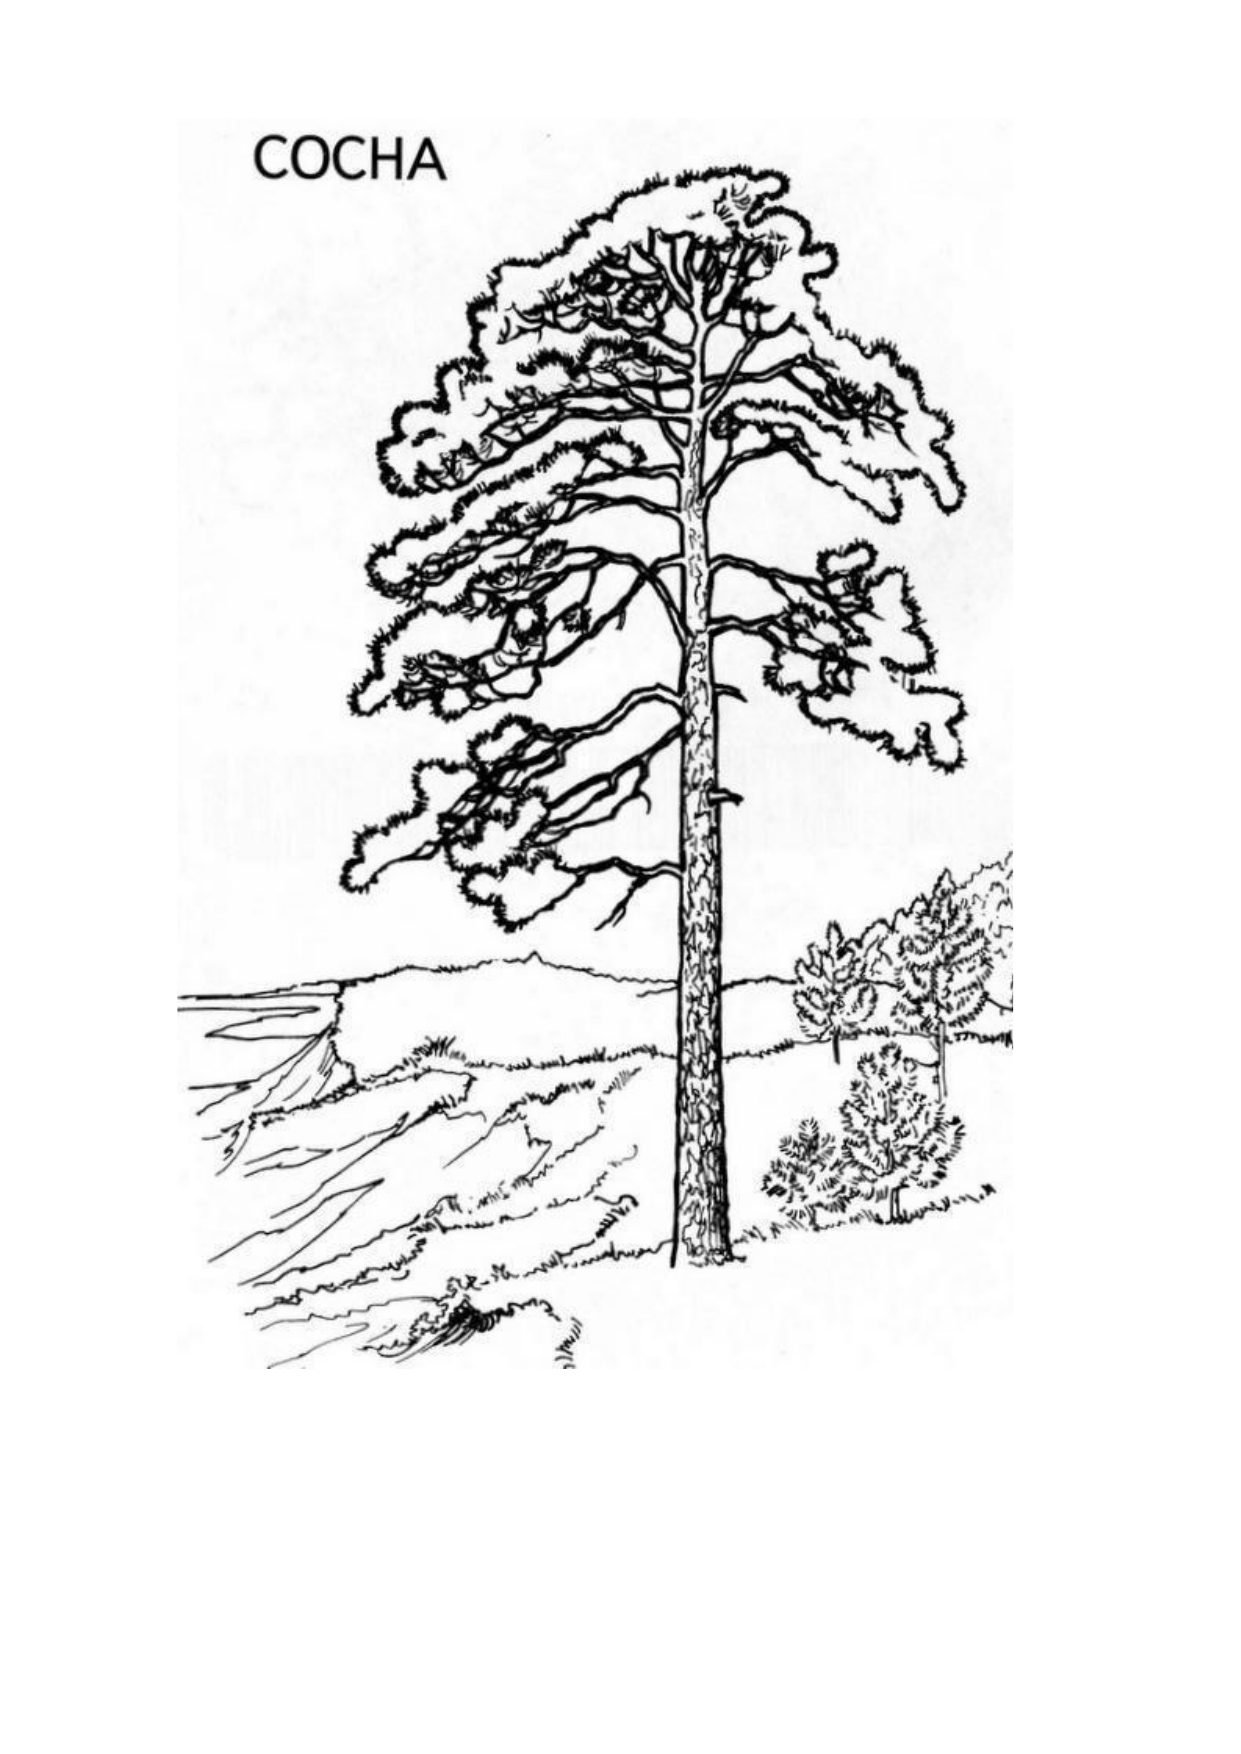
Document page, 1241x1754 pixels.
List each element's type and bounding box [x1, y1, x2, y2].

picture [177, 118, 1014, 1369]
